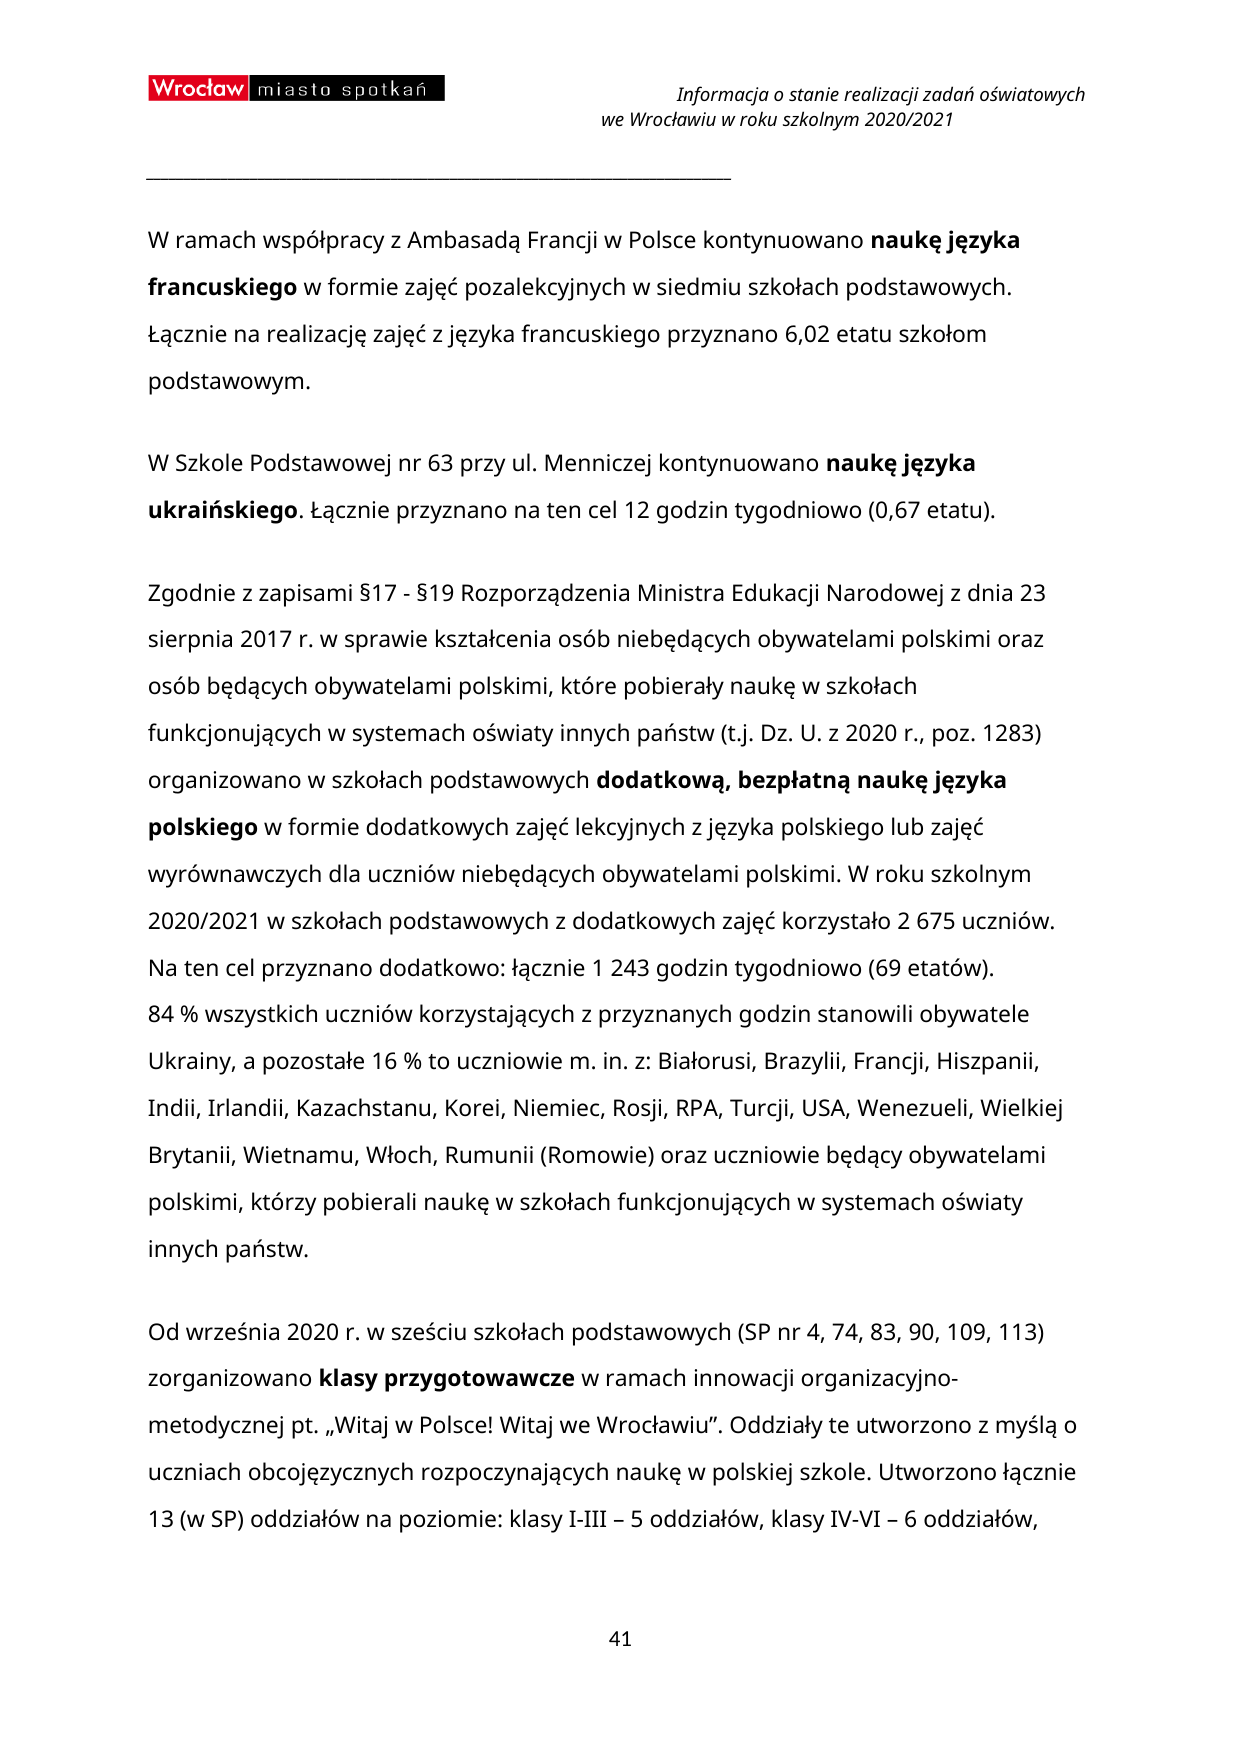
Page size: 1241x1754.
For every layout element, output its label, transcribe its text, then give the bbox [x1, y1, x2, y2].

text Zgodnie z zapisami §17 - §19 Rozporządzenia Ministra Edukacji Narodowej z dnia 23 sierpnia 2017 r. w sprawie kształcenia osób niebędących obywatelami polskimi oraz osób będących obywatelami polskimi, które pobierały naukę w szkołach funkcjonujących w systemach oświaty innych państw (t.j. Dz. U. z 2020 r., poz. 1283) organizowano w szkołach podstawowych dodatkową, bezpłatną naukę języka polskiego w formie dodatkowych zajęć lekcyjnych z języka polskiego lub zajęć wyrównawczych dla uczniów niebędących obywatelami polskimi. W roku szkolnym 2020/2021 w szkołach podstawowych z dodatkowych zajęć korzystało 2 675 uczniów. Na ten cel przyznano dodatkowo: łącznie 1 243 godzin tygodniowo (69 etatów). [148, 576, 1093, 983]
text 84 % wszystkich uczniów korzystających z przyznanych godzin stanowili obywatele Ukrainy, a pozostałe 16 % to uczniowie m. in. z: Białorusi, Brazylii, Francji, Hiszpanii, Indii, Irlandii, Kazachstanu, Korei, Niemiec, Rosji, RPA, Turcji, USA, Wenezueli, Wielkiej Brytanii, Wietnamu, Włoch, Rumunii (Romowie) oraz uczniowie będący obywatelami polskimi, którzy pobierali naukę w szkołach funkcjonujących w systemach oświaty innych państw. [148, 998, 1093, 1264]
picture [147, 73, 445, 102]
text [148, 1316, 1093, 1534]
text W Szkole Podstawowej nr 63 przy ul. Menniczej kontynuowano naukę języka ukraińskiego. Łącznie przyznano na ten cel 12 godzin tygodniowo (0,67 etatu). [148, 447, 1093, 525]
text W ramach współpracy z Ambasadą Francji w Polsce kontynuowano naukę języka francuskiego w formie zajęć pozalekcyjnych w siedmiu szkołach podstawowych. Łącznie na realizację zajęć z języka francuskiego przyznano 6,02 etatu szkołom podstawowym. [148, 224, 1093, 396]
